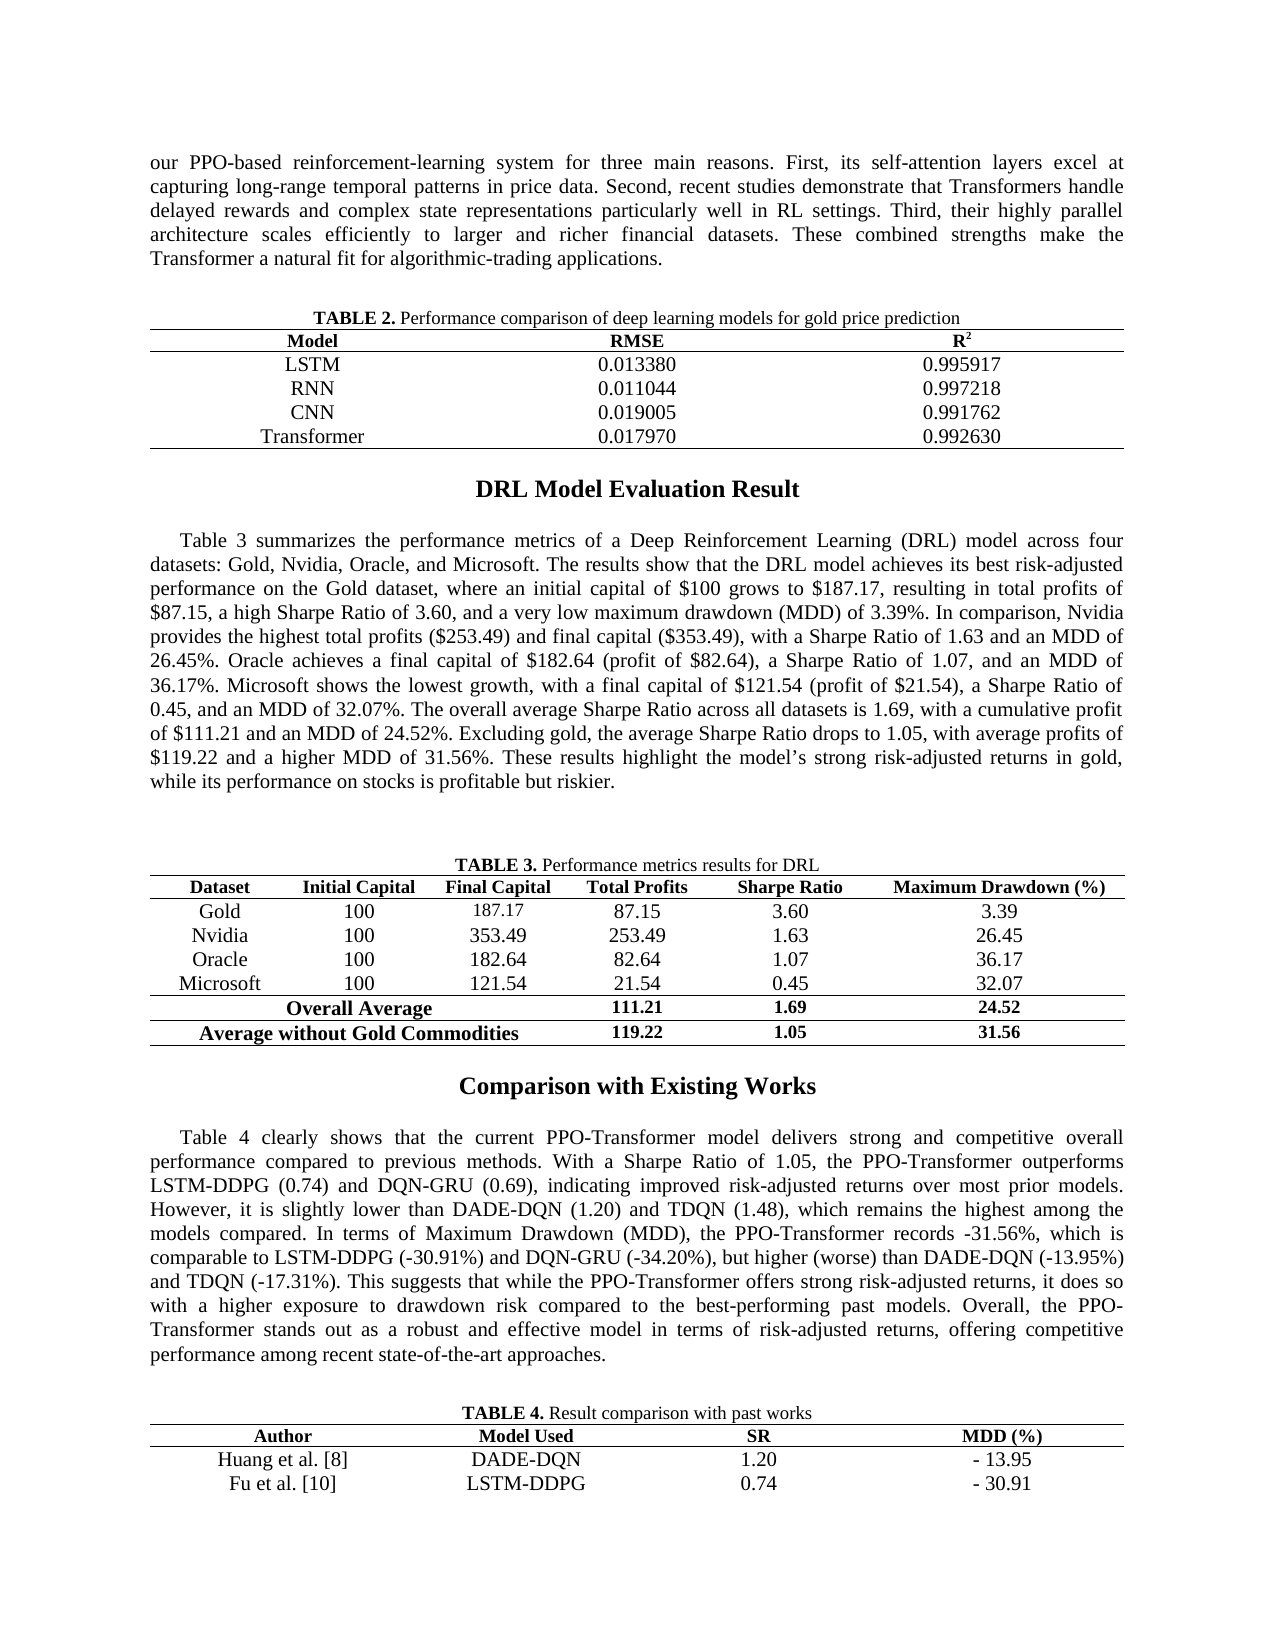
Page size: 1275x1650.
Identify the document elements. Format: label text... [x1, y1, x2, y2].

table_cell 31.56 [874, 1021, 1125, 1045]
text Table 4 clearly shows that the current PPO-Transformer model delivers strong and competitive overall performance compared to previous methods. With a Sharpe Ratio of 1.05, the PPO-Transformer outperforms LSTM-DDPG (0.74) and DQN-GRU (0.69), indicating improved risk-adjusted returns over most prior models. However, it is slightly lower than DADE-DQN (1.20) and TDQN (1.48), which remains the highest among the models compared. In terms of Maximum Drawdown (MDD), the PPO-Transformer records -31.56%, which is comparable to LSTM-DDPG (-30.91%) and DQN-GRU (-34.20%), but higher (worse) than DADE-DQN (-13.95%) and TDQN (-17.31%). This suggests that while the PPO-Transformer offers strong risk-adjusted returns, it does so with a higher exposure to drawdown risk compared to the best-performing past models. Overall, the PPO-Transformer stands out as a robust and effective model in terms of risk-adjusted returns, offering competitive performance among recent state-of-the-art approaches. [150, 1125, 1125, 1366]
table_cell Final Capital [428, 876, 567, 898]
table_cell 0.017970 [475, 424, 799, 448]
table_cell Nvidia [150, 923, 289, 947]
table_cell 100 [289, 947, 428, 971]
table_cell 3.39 [874, 899, 1125, 923]
table_cell Average without Gold Commodities [150, 1021, 567, 1045]
table_header TABLE 2. Performance comparison of deep learning models for gold price prediction [150, 294, 1124, 328]
table_cell 0.011044 [475, 376, 799, 400]
subtitle DRL Model Evaluation Result [150, 474, 1125, 503]
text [150, 150, 1125, 270]
table_cell 1.69 [707, 996, 874, 1020]
table_cell Gold [150, 899, 289, 923]
table_cell CNN [150, 400, 474, 424]
table_cell 21.54 [568, 971, 707, 995]
table_cell [150, 1447, 415, 1471]
table_cell MDD (%) [880, 1425, 1124, 1446]
subtitle Comparison with Existing Works [150, 1071, 1125, 1100]
table_cell DADE-DQN [415, 1447, 637, 1471]
table_cell Author [150, 1425, 415, 1446]
table_cell Microsoft [150, 971, 289, 995]
table_cell Total Profits [568, 876, 707, 898]
table_cell Transformer [150, 424, 474, 448]
table_cell LSTM [150, 352, 474, 376]
table_header TABLE 3. Performance metrics results for DRL [150, 841, 1125, 875]
table_cell 26.45 [874, 923, 1125, 947]
table_cell 1.05 [707, 1021, 874, 1045]
table_cell 187.17 [428, 899, 567, 923]
table_cell 0.991762 [799, 400, 1124, 424]
table_cell Model [150, 330, 474, 351]
table_cell 1.20 [637, 1447, 880, 1471]
table_cell 1.07 [707, 947, 874, 971]
table_cell 100 [289, 971, 428, 995]
table_cell Initial Capital [289, 876, 428, 898]
table_cell - 13.95 [880, 1447, 1124, 1471]
table_cell 100 [289, 923, 428, 947]
table_cell 36.17 [874, 947, 1125, 971]
table_cell 0.74 [637, 1471, 880, 1495]
table_cell 32.07 [874, 971, 1125, 995]
table_cell Oracle [150, 947, 289, 971]
table_cell [150, 1471, 415, 1495]
table_cell RNN [150, 376, 474, 400]
table_cell Sharpe Ratio [707, 876, 874, 898]
table_cell RMSE [475, 330, 799, 351]
table_cell 111.21 [568, 996, 707, 1020]
table_cell - 30.91 [880, 1471, 1124, 1495]
table_cell SR [637, 1425, 880, 1446]
table_cell 100 [289, 899, 428, 923]
table_cell 0.45 [707, 971, 874, 995]
table_cell Overall Average [150, 996, 567, 1020]
table_cell 121.54 [428, 971, 567, 995]
table_cell 353.49 [428, 923, 567, 947]
table_cell 119.22 [568, 1021, 707, 1045]
table_cell Maximum Drawdown (%) [874, 876, 1125, 898]
table_cell Dataset [150, 876, 289, 898]
table_cell 0.019005 [475, 400, 799, 424]
table_cell 24.52 [874, 996, 1125, 1020]
table_cell 0.013380 [475, 352, 799, 376]
table_cell 1.63 [707, 923, 874, 947]
table_cell 87.15 [568, 899, 707, 923]
table_cell 0.992630 [799, 424, 1124, 448]
table_cell 253.49 [568, 923, 707, 947]
table_cell 0.995917 [799, 352, 1124, 376]
table_cell Model Used [415, 1425, 637, 1446]
table_cell R2 [799, 330, 1124, 351]
table_cell 3.60 [707, 899, 874, 923]
table_cell 182.64 [428, 947, 567, 971]
text Table 3 summarizes the performance metrics of a Deep Reinforcement Learning (DRL) model across four datasets: Gold, Nvidia, Oracle, and Microsoft. The results show that the DRL model achieves its best risk-adjusted performance on the Gold dataset, where an initial capital of $100 grows to $187.17, resulting in total profits of $87.15, a high Sharpe Ratio of 3.60, and a very low maximum drawdown (MDD) of 3.39%. In comparison, Nvidia provides the highest total profits ($253.49) and final capital ($353.49), with a Sharpe Ratio of 1.63 and an MDD of 26.45%. Oracle achieves a final capital of $182.64 (profit of $82.64), a Sharpe Ratio of 1.07, and an MDD of 36.17%. Microsoft shows the lowest growth, with a final capital of $121.54 (profit of $21.54), a Sharpe Ratio of 0.45, and an MDD of 32.07%. The overall average Sharpe Ratio across all datasets is 1.69, with a cumulative profit of $111.21 and an MDD of 24.52%. Excluding gold, the average Sharpe Ratio drops to 1.05, with average profits of $119.22 and a higher MDD of 31.56%. These results highlight the model’s strong risk-adjusted returns in gold, while its performance on stocks is profitable but riskier. [150, 528, 1125, 793]
table_cell LSTM-DDPG [415, 1471, 637, 1495]
table_header TABLE 4. Result comparison with past works [150, 1390, 1124, 1424]
table_cell 82.64 [568, 947, 707, 971]
table_cell 0.997218 [799, 376, 1124, 400]
